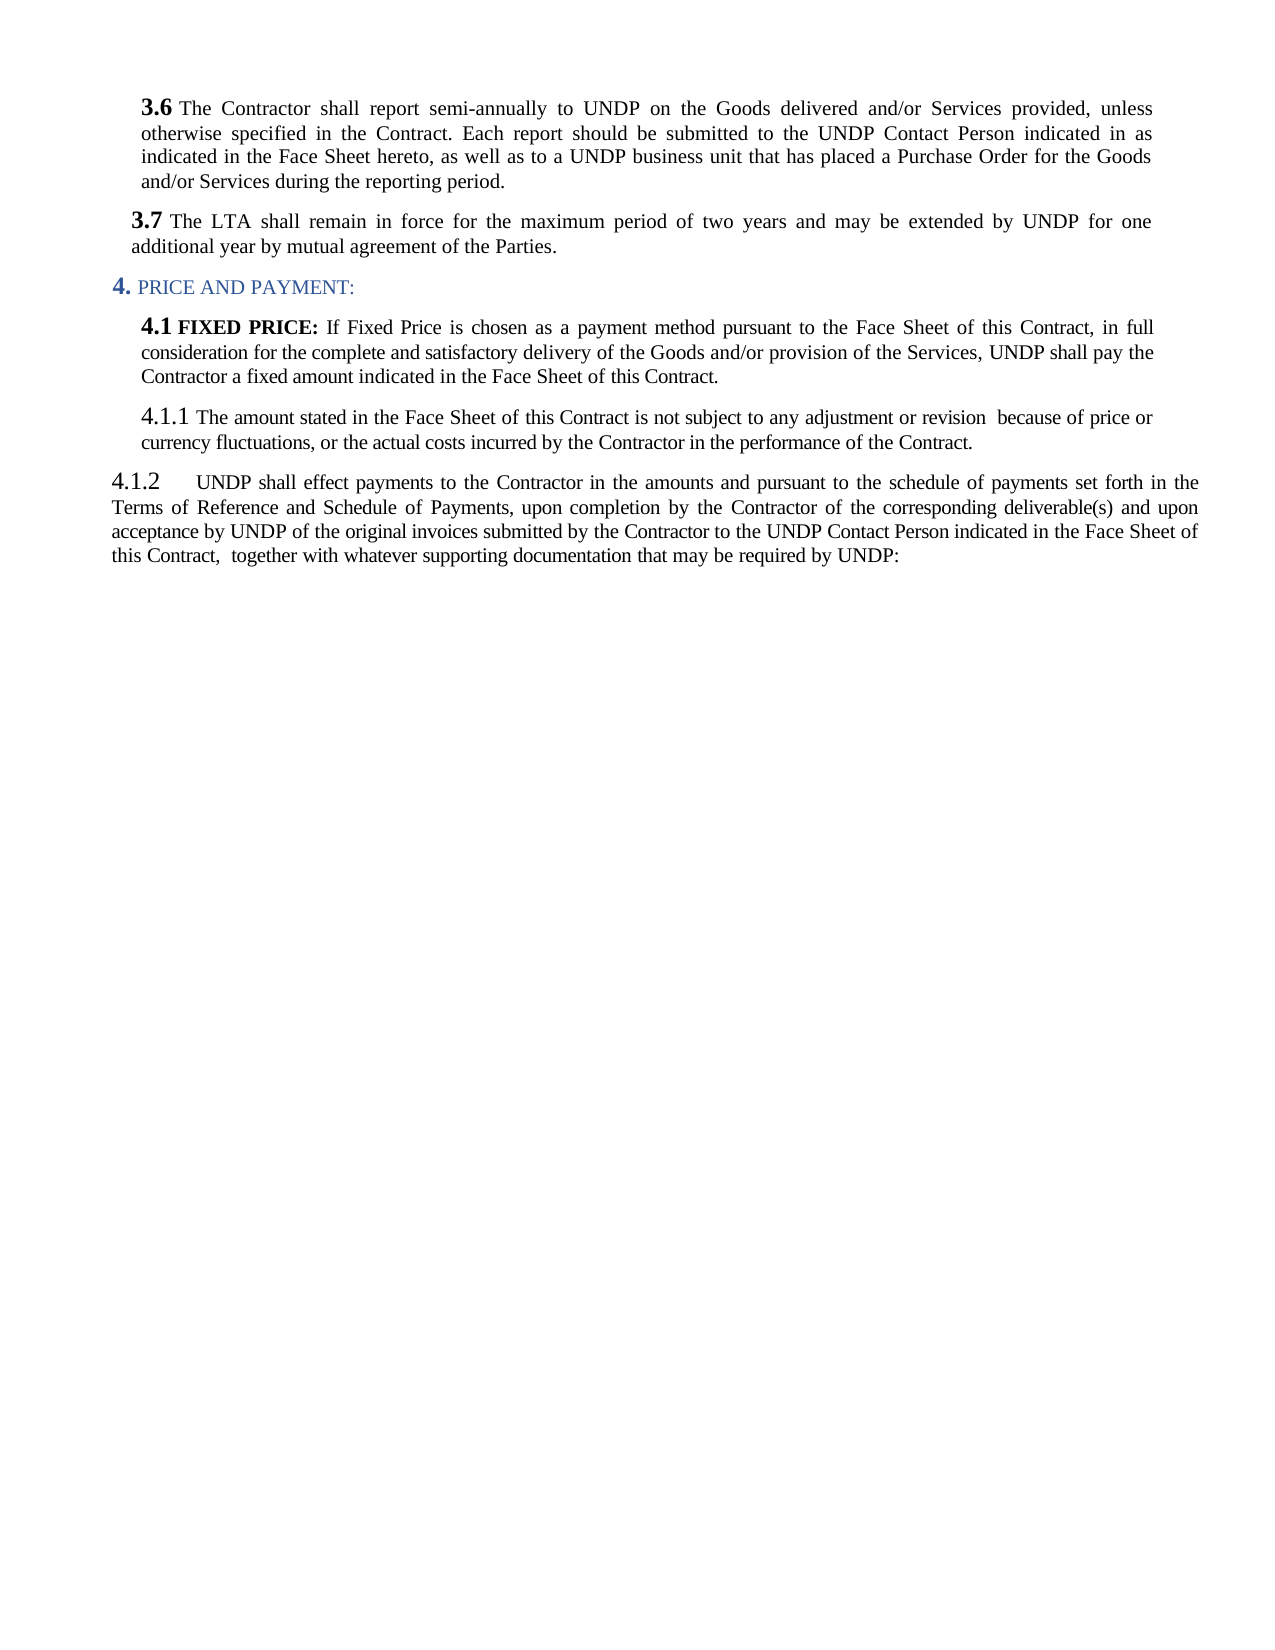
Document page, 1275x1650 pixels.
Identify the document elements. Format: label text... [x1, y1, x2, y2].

list The Contractor shall report semi-annually to UNDP on the Goods delivered and/or Services provided, unless otherwise specified in the Contract. Each report should be submitted to the UNDP Contact Person indicated in as indicated in the Face Sheet hereto, as well as to a UNDP business unit that has placed a Purchase Order for the Goods and/or Services during the reporting period. [141, 92, 1154, 193]
list UNDP shall effect payments to the Contractor in the amounts and pursuant to the schedule of payments set forth in the Terms of Reference and Schedule of Payments, upon completion by the Contractor of the corresponding deliverable(s) and upon acceptance by UNDP of the original invoices submitted by the Contractor to the UNDP Contact Person indicated in the Face Sheet of this Contract, together with whatever supporting documentation that may be required by UNDP: [111, 466, 1199, 567]
list The amount stated in the Face Sheet of this Contract is not subject to any adjustment or revision because of price or currency fluctuations, or the actual costs incurred by the Contractor in the performance of the Contract. [141, 401, 1154, 454]
list FIXED PRICE: If Fixed Price is chosen as a payment method pursuant to the Face Sheet of this Contract, in full consideration for the complete and satisfactory delivery of the Goods and/or provision of the Services, UNDP shall pay the Contractor a fixed amount indicated in the Face Sheet of this Contract. [141, 311, 1154, 388]
list The LTA shall remain in force for the maximum period of two years and may be extended by UNDP for one additional year by mutual agreement of the Parties. [131, 205, 1154, 258]
subtitle PRICE AND PAYMENT: [112, 271, 1210, 300]
